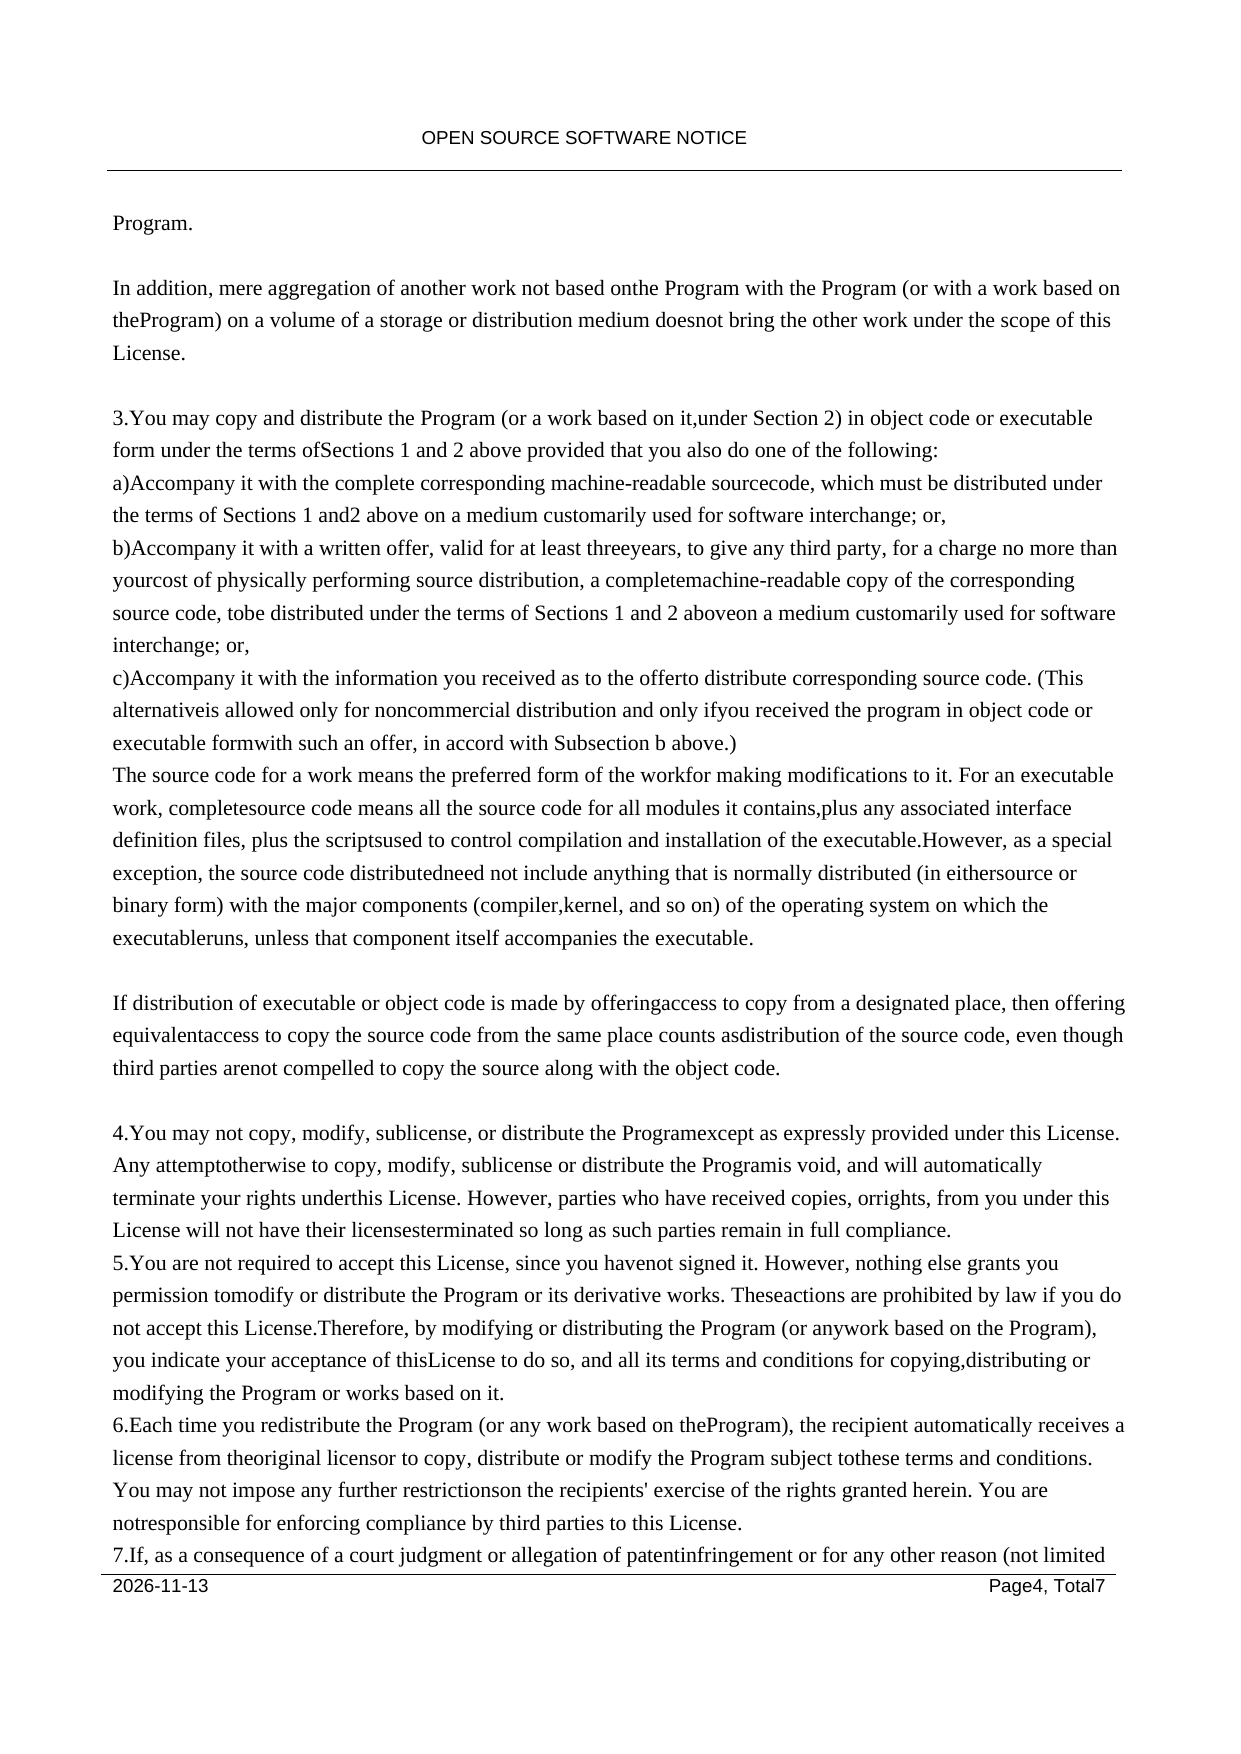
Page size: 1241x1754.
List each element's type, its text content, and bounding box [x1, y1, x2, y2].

text In addition, mere aggregation of another work not based onthe Program with the Program (or with a work based on theProgram) on a volume of a storage or distribution medium doesnot bring the other work under the scope of this License. [112, 271, 1128, 369]
text 6.Each time you redistribute the Program (or any work based on theProgram), the recipient automatically receives a license from theoriginal licensor to copy, distribute or modify the Program subject tothese terms and conditions. You may not impose any further restrictionson the recipients' exercise of the rights granted herein. You are notresponsible for enforcing compliance by third parties to this License. [112, 1409, 1128, 1539]
text 5.You are not required to accept this License, since you havenot signed it. However, nothing else grants you permission tomodify or distribute the Program or its derivative works. Theseactions are prohibited by law if you do not accept this License.Therefore, by modifying or distributing the Program (or anywork based on the Program), you indicate your acceptance of thisLicense to do so, and all its terms and conditions for copying,distributing or modifying the Program or works based on it. [112, 1246, 1128, 1409]
text c)Accompany it with the information you received as to the offerto distribute corresponding source code. (This alternativeis allowed only for noncommercial distribution and only ifyou received the program in object code or executable formwith such an offer, in accord with Subsection b above.) [112, 661, 1128, 759]
text The source code for a work means the preferred form of the workfor making modifications to it. For an executable work, completesource code means all the source code for all modules it contains,plus any associated interface definition files, plus the scriptsused to control compilation and installation of the executable.However, as a special exception, the source code distributedneed not include anything that is normally distributed (in eithersource or binary form) with the major components (compiler,kernel, and so on) of the operating system on which the executableruns, unless that component itself accompanies the executable. [112, 759, 1128, 954]
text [112, 1539, 1128, 1571]
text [112, 206, 1128, 239]
text If distribution of executable or object code is made by offeringaccess to copy from a designated place, then offering equivalentaccess to copy the source code from the same place counts asdistribution of the source code, even though third parties arenot compelled to copy the source along with the object code. [112, 986, 1128, 1084]
text a)Accompany it with the complete corresponding machine-readable sourcecode, which must be distributed under the terms of Sections 1 and2 above on a medium customarily used for software interchange; or, [112, 466, 1128, 531]
text 4.You may not copy, modify, sublicense, or distribute the Programexcept as expressly provided under this License. Any attemptotherwise to copy, modify, sublicense or distribute the Programis void, and will automatically terminate your rights underthis License. However, parties who have received copies, orrights, from you under this License will not have their licensesterminated so long as such parties remain in full compliance. [112, 1116, 1128, 1246]
text 3.You may copy and distribute the Program (or a work based on it,under Section 2) in object code or executable form under the terms ofSections 1 and 2 above provided that you also do one of the following: [112, 401, 1128, 466]
text b)Accompany it with a written offer, valid for at least threeyears, to give any third party, for a charge no more than yourcost of physically performing source distribution, a completemachine-readable copy of the corresponding source code, tobe distributed under the terms of Sections 1 and 2 aboveon a medium customarily used for software interchange; or, [112, 531, 1128, 661]
